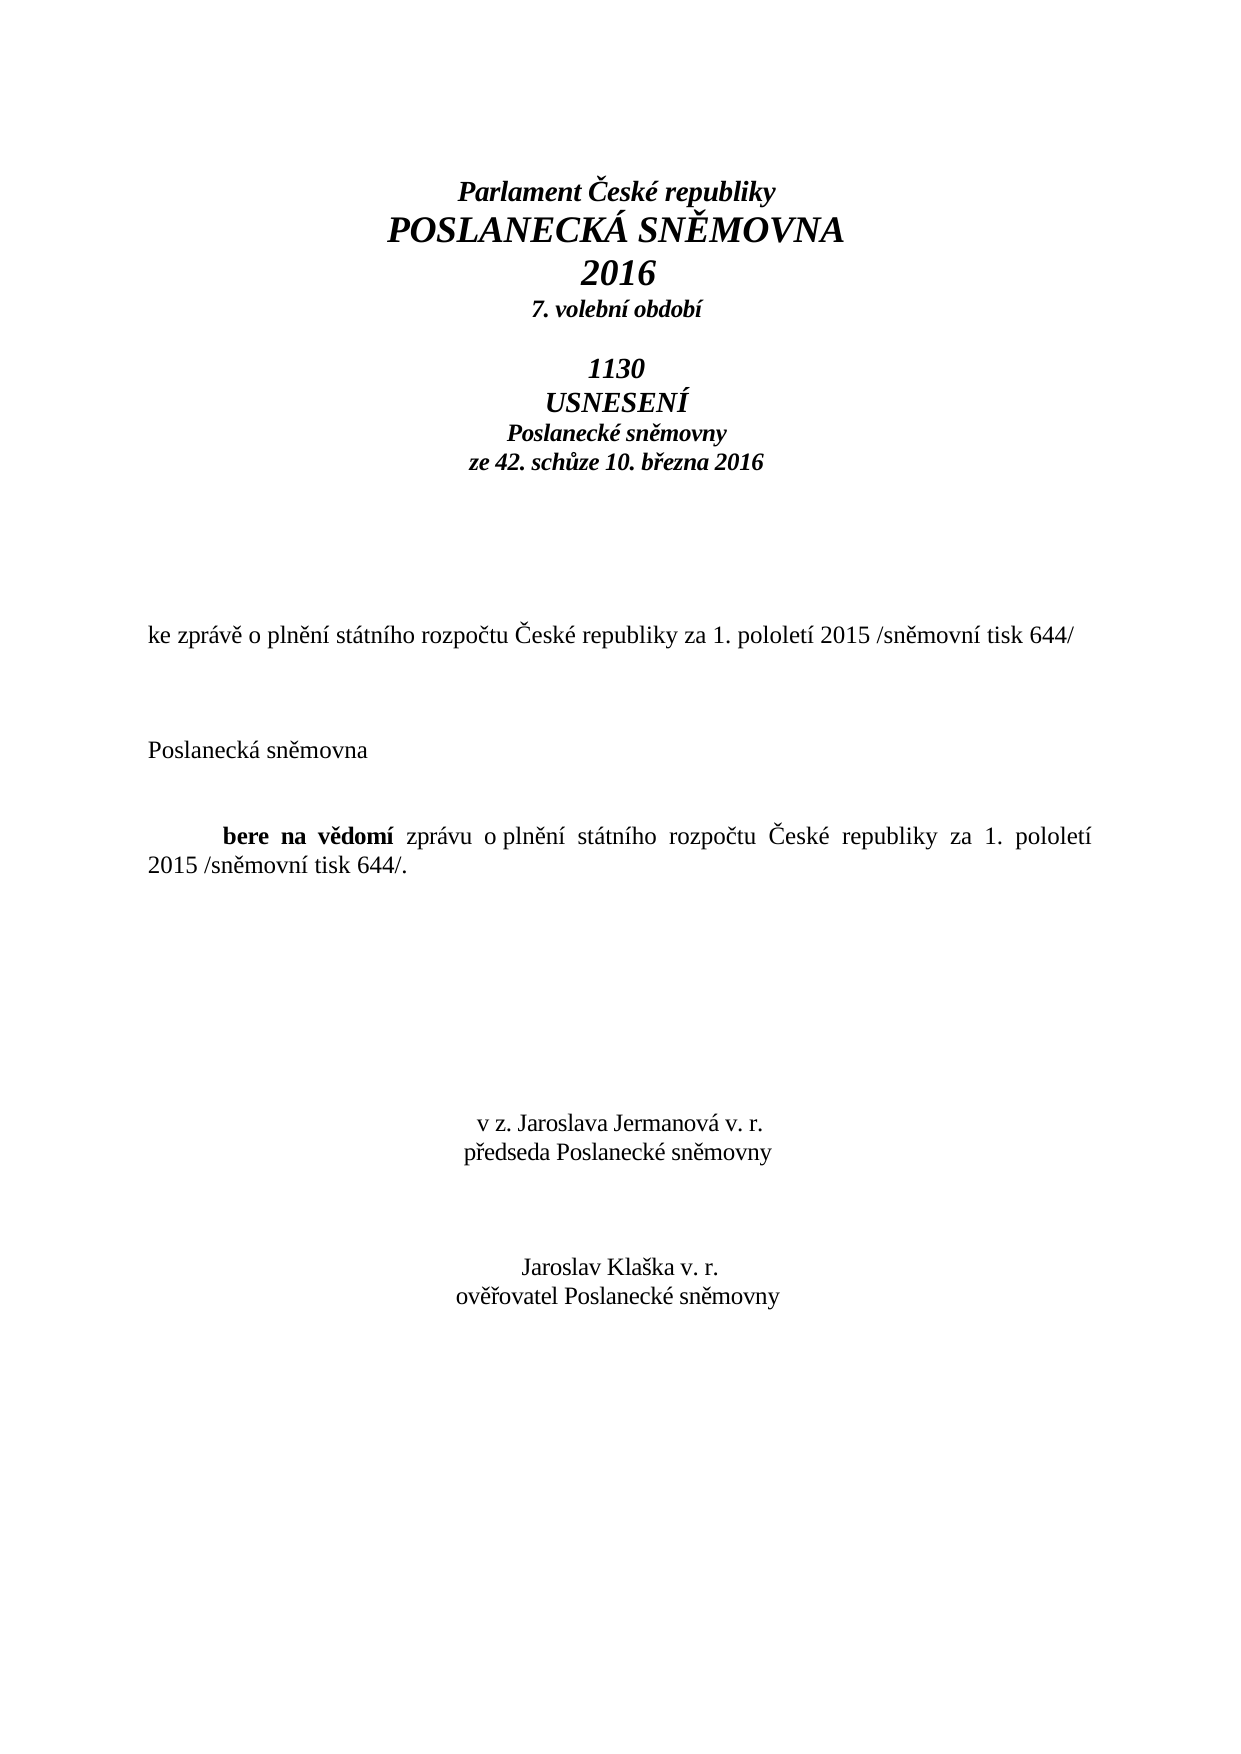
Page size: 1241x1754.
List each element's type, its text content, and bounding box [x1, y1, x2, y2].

text předseda Poslanecké sněmovny [148, 1137, 1092, 1166]
text ze 42. schůze 10. března 2016 [148, 447, 1092, 476]
text 2016 [148, 251, 1092, 294]
text POSLANECKÁ SNĚMOVNA [148, 208, 1092, 251]
text 1130 [148, 351, 1092, 385]
text ověřovatel Poslanecké sněmovny [148, 1281, 1092, 1310]
text Poslanecké sněmovny [148, 418, 1092, 447]
text USNESENÍ [148, 385, 1092, 418]
text bere na vědomí zprávu o plnění státního rozpočtu České republiky za 1. pololetí 2015 /sněmovní tisk 644/. [148, 821, 1092, 878]
text Poslanecká sněmovna [148, 735, 1092, 763]
text 7. volební období [148, 294, 1092, 323]
text v z. Jaroslava Jermanová v. r. [148, 1108, 1092, 1137]
text Parlament České republiky [148, 174, 1092, 208]
text ke zprávě o plnění státního rozpočtu České republiky za 1. pololetí 2015 /sněmovní tisk 644/ [148, 620, 1092, 648]
text Jaroslav Klaška v. r. [148, 1252, 1092, 1281]
